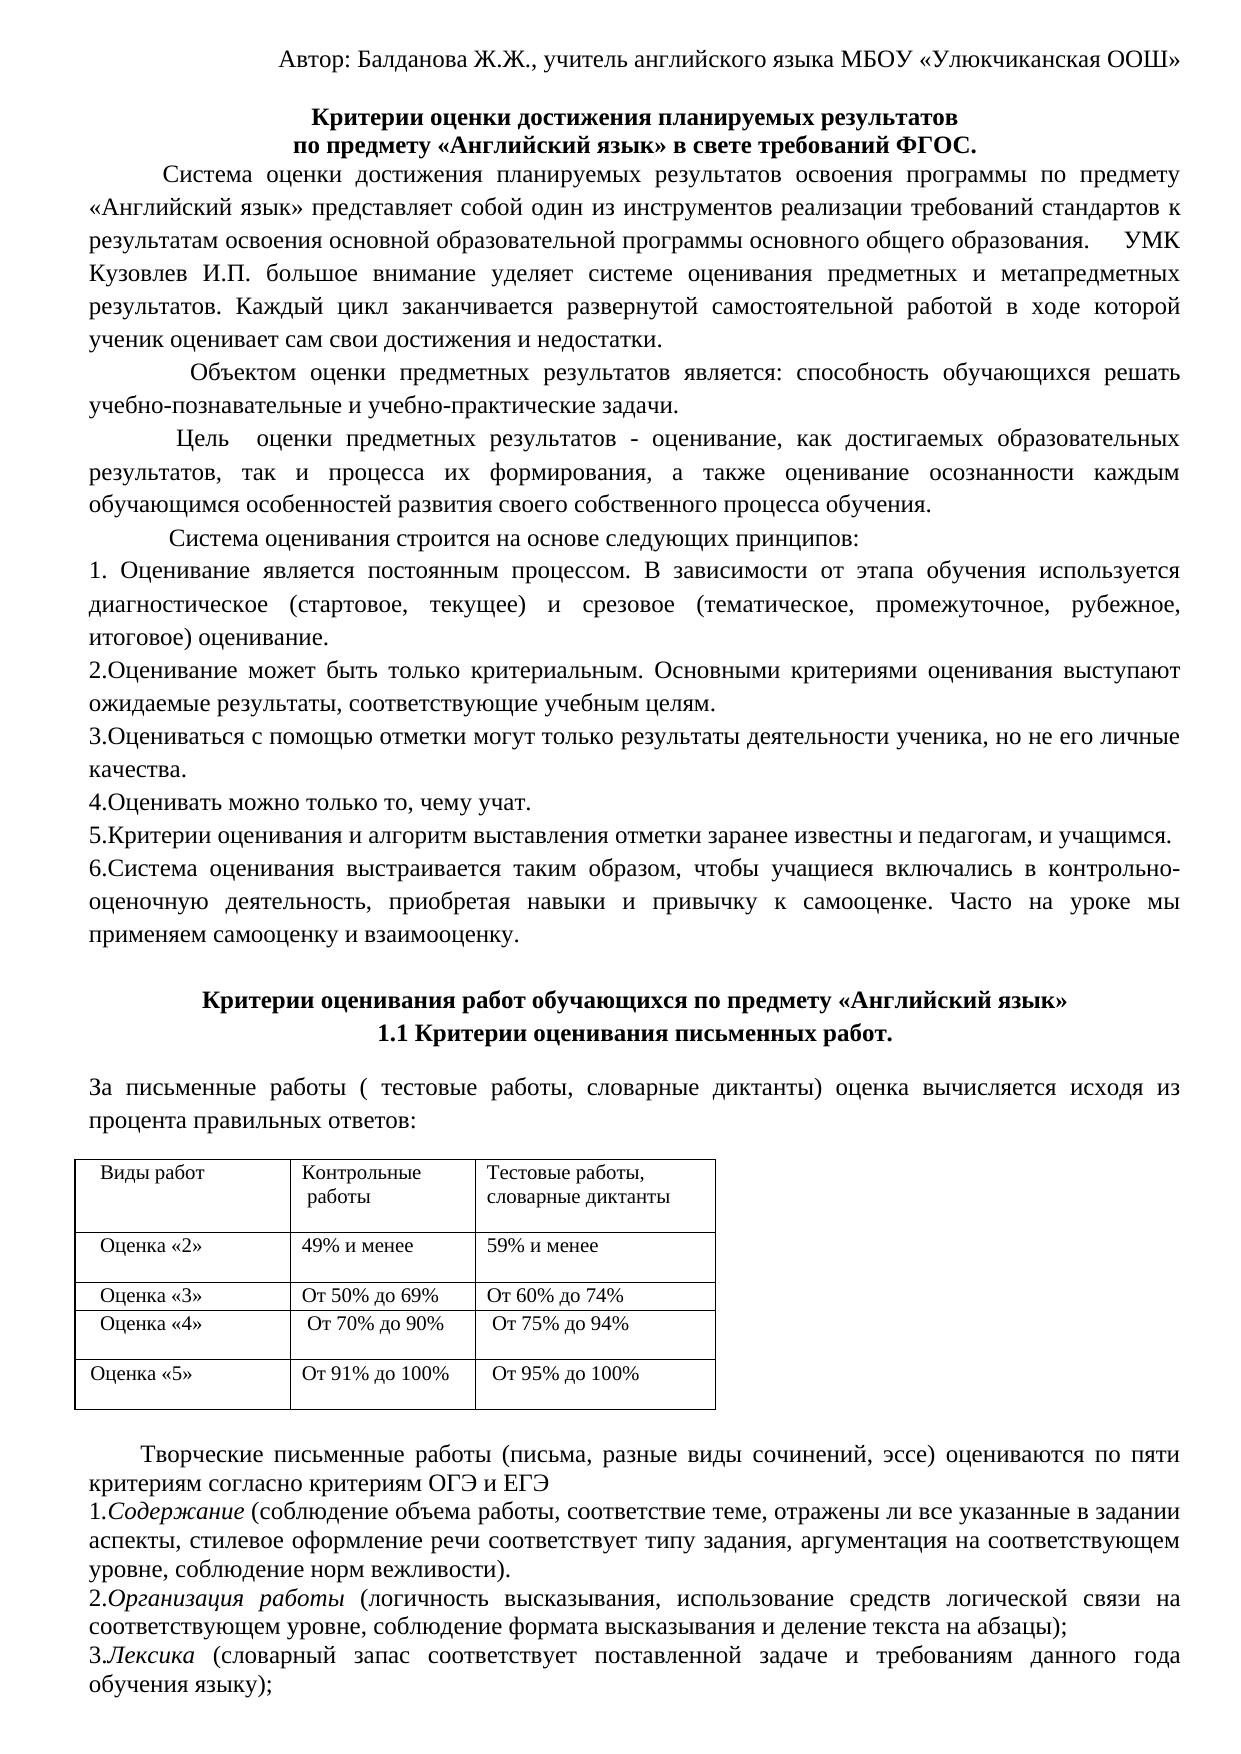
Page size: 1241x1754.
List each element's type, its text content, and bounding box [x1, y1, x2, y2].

table_header Контрольные работы [291, 1160, 475, 1232]
text 1.Содержание (соблюдение объема работы, соответствие теме, отражены ли все указанные в задании аспекты, стилевое оформление речи соответствует типу задания, аргументация на соответствующем уровне, соблюдение норм вежливости). [89, 1496, 1181, 1583]
text Система оценки достижения планируемых результатов освоения программы по предмету «Английский язык» представляет собой один из инструментов реализации требований стандартов к результатам освоения основной образовательной программы основного общего образования. УМК Кузовлев И.П. большое внимание уделяет системе оценивания предметных и метапредметных результатов. Каждый цикл заканчивается развернутой самостоятельной работой в ходе которой ученик оценивает сам свои достижения и недостатки. [89, 159, 1181, 353]
text Объектом оценки предметных результатов является: способность обучающихся решать учебно-познавательные и учебно-практические задачи. [89, 357, 1181, 419]
text Система оценивания строится на основе следующих принципов: [89, 523, 1181, 551]
table_cell Оценка «5» [76, 1360, 290, 1409]
table_cell От 95% до 100% [476, 1360, 715, 1409]
table_cell От 91% до 100% [291, 1360, 475, 1409]
text 3.Лексика (словарный запас соответствует поставленной задаче и требованиям данного года обучения языку); [89, 1640, 1181, 1698]
table_cell От 70% до 90% [291, 1311, 475, 1359]
table_cell Оценка «4» [76, 1311, 290, 1359]
text 2.Оценивание может быть только критериальным. Основными критериями оценивания выступают ожидаемые результаты, соответствующие учебным целям. [89, 655, 1181, 716]
table_cell Оценка «3» [76, 1283, 290, 1309]
text 2.Организация работы (логичность высказывания, использование средств логической связи на соответствующем уровне, соблюдение формата высказывания и деление текста на абзацы); [89, 1583, 1181, 1640]
text Цель оценки предметных результатов - оценивание, как достигаемых образовательных результатов, так и процесса их формирования, а также оценивание осознанности каждым обучающимся особенностей развития своего собственного процесса обучения. [89, 423, 1181, 518]
text Критерии оценки достижения планируемых результатов [89, 102, 1181, 131]
table_cell От 50% до 69% [291, 1283, 475, 1309]
table_cell 49% и менее [291, 1233, 475, 1282]
text 4.Оценивать можно только то, чему учат. [89, 787, 1181, 816]
text 5.Критерии оценивания и алгоритм выставления отметки заранее известны и педагогам, и учащимся. [89, 820, 1181, 848]
text 1. Оценивание является постоянным процессом. В зависимости от этапа обучения используется диагностическое (стартовое, текущее) и срезовое (тематическое, промежуточное, рубежное, итоговое) оценивание. [89, 556, 1181, 650]
table_cell 59% и менее [476, 1233, 715, 1282]
table_cell От 75% до 94% [476, 1311, 715, 1359]
text Творческие письменные работы (письма, разные виды сочинений, эссе) оцениваются по пяти критериям согласно критериям ОГЭ и ЕГЭ [89, 1439, 1181, 1496]
text по предмету «Английский язык» в свете требований ФГОС. [89, 131, 1181, 159]
text Автор: Балданова Ж.Ж., учитель английского языка МБОУ «Улюкчиканская ООШ» [89, 44, 1181, 73]
table_cell От 60% до 74% [476, 1283, 715, 1309]
table_cell Оценка «2» [76, 1233, 290, 1282]
table_header Виды работ [76, 1160, 290, 1232]
text Критерии оценивания работ обучающихся по предмету «Английский язык» [89, 985, 1181, 1014]
text За письменные работы ( тестовые работы, словарные диктанты) оценка вычисляется исходя из процента правильных ответов: [89, 1072, 1181, 1133]
text 6.Система оценивания выстраивается таким образом, чтобы учащиеся включались в контрольно-оценочную деятельность, приобретая навыки и привычку к самооценке. Часто на уроке мы применяем самооценку и взаимооценку. [89, 853, 1181, 948]
text 1.1 Критерии оценивания письменных работ. [89, 1018, 1181, 1047]
table_header Тестовые работы, словарные диктанты [476, 1160, 715, 1232]
text 3.Оцениваться с помощью отметки могут только результаты деятельности ученика, но не его личные качества. [89, 721, 1181, 782]
